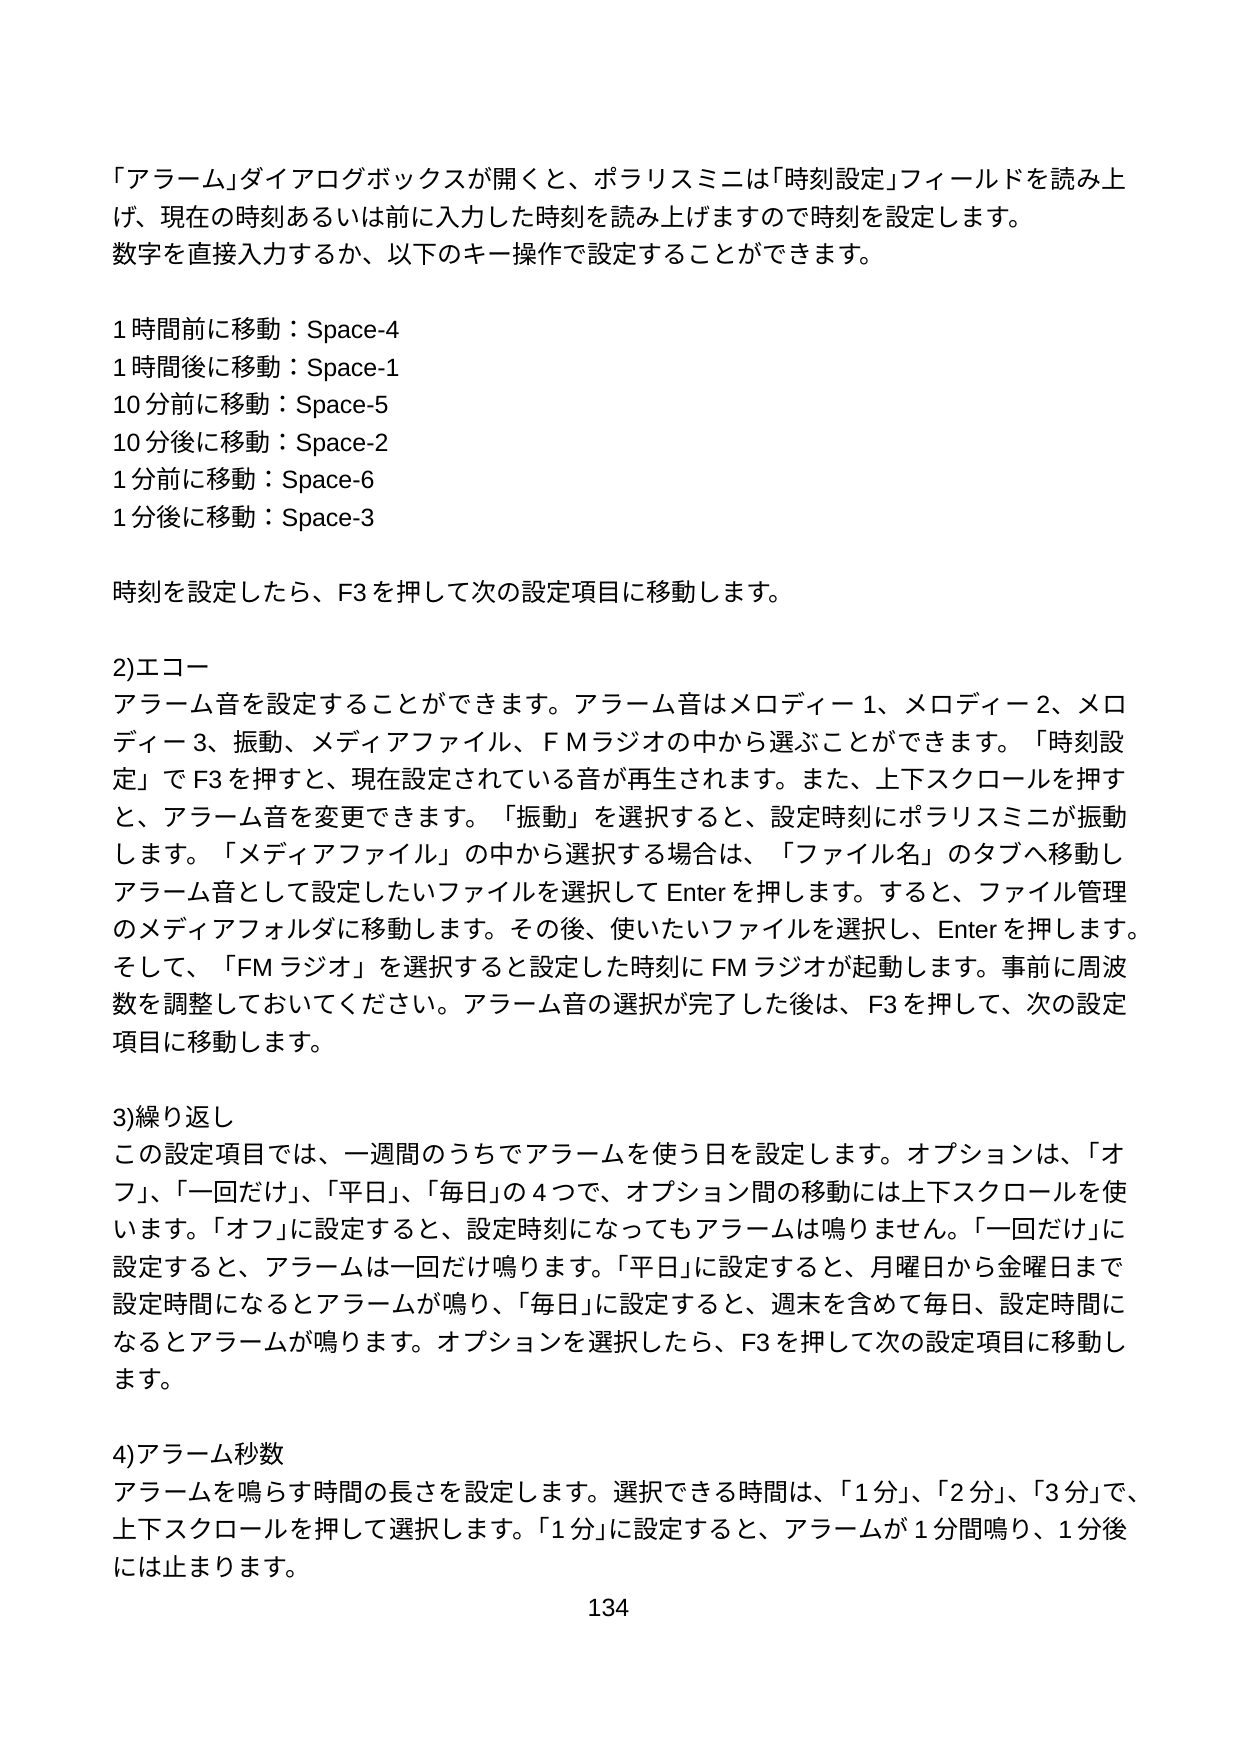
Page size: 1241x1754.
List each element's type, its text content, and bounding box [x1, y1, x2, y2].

text この設定項目では、一週間のうちでアラームを使う日を設定します。オプションは、｢オフ｣、｢一回だけ｣、｢平日｣、｢毎日｣の4つで、オプション間の移動には上下スクロールを使います。｢オフ｣に設定すると、設定時刻になってもアラームは鳴りません。｢一回だけ｣に設定すると、アラームは一回だけ鳴ります。｢平日｣に設定すると、月曜日から金曜日まで設定時間になるとアラームが鳴り、｢毎日｣に設定すると、週末を含めて毎日、設定時間になるとアラームが鳴ります。オプションを選択したら、F3を押して次の設定項目に移動します。 [112, 1134, 1128, 1397]
text 1時間後に移動：Space-1 [112, 347, 1128, 384]
text 数字を直接入力するか、以下のキー操作で設定することができます。 [112, 234, 1128, 272]
text 1分後に移動：Space-3 [112, 497, 1128, 534]
text アラームを鳴らす時間の長さを設定します。選択できる時間は、｢1分｣、｢2分｣、｢3分｣で、上下スクロールを押して選択します。｢1分｣に設定すると、アラームが1分間鳴り、1分後には止まります。 [112, 1472, 1128, 1584]
text 時刻を設定したら、F3を押して次の設定項目に移動します。 [112, 572, 1128, 609]
text 10分後に移動：Space-2 [112, 422, 1128, 459]
text 1分前に移動：Space-6 [112, 459, 1128, 497]
text 1時間前に移動：Space-4 [112, 309, 1128, 347]
text 4)アラーム秒数 [112, 1434, 1128, 1472]
text ｢アラーム｣ダイアログボックスが開くと、ポラリスミニは｢時刻設定｣フィールドを読み上げ、現在の時刻あるいは前に入力した時刻を読み上げますので時刻を設定します。 [112, 159, 1128, 234]
text 3)繰り返し [112, 1097, 1128, 1134]
text 2)エコー [112, 647, 1128, 684]
text 10分前に移動：Space-5 [112, 384, 1128, 422]
text アラーム音を設定することができます。アラーム音はメロディー1、メロディー2、メロディー3、振動、メディアファイル、ＦＭラジオの中から選ぶことができます。「時刻設定」でF3を押すと、現在設定されている音が再生されます。また、上下スクロールを押すと、アラーム音を変更できます。「振動」を選択すると、設定時刻にポラリスミニが振動します。「メディアファイル」の中から選択する場合は、「ファイル名」のタブへ移動し、アラーム音として設定したいファイルを選択してEnterを押します。すると、ファイル管理のメディアフォルダに移動します。その後、使いたいファイルを選択し、Enterを押します。そして、「FMラジオ」を選択すると設定した時刻にFMラジオが起動します。事前に周波数を調整しておいてください。アラーム音の選択が完了した後は、F3を押して、次の設定項目に移動します。 [112, 684, 1128, 1059]
